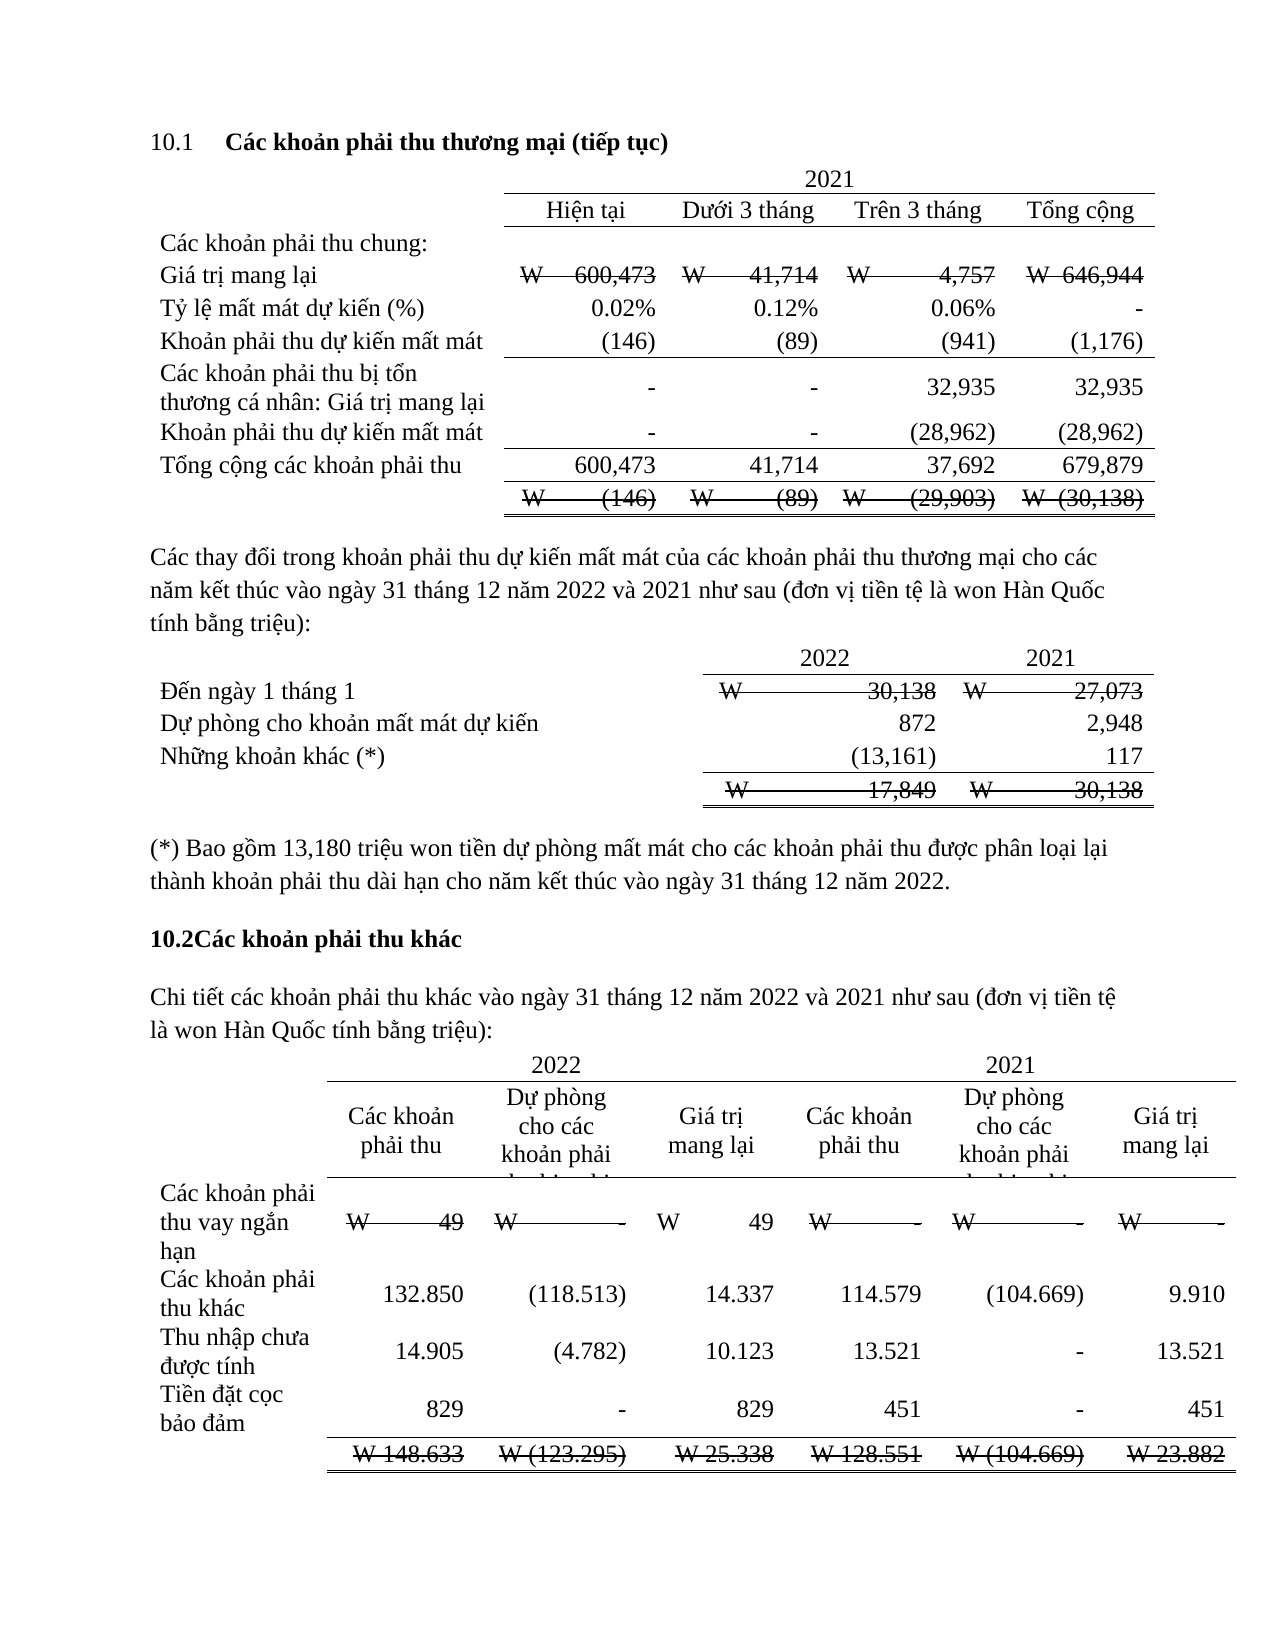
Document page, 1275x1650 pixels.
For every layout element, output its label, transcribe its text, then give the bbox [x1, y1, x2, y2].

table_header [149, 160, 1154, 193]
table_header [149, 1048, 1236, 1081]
text 10.2Các khoản phải thu khác [150, 924, 1125, 953]
text (*) Bao gồm 13,180 triệu won tiền dự phòng mất mát cho các khoản phải thu được phân loại lại thành khoản phải thu dài hạn cho năm kết thúc vào ngày 31 tháng 12 năm 2022. [150, 833, 1125, 895]
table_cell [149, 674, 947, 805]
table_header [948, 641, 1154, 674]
text Các thay đổi trong khoản phải thu dự kiến mất mát của các khoản phải thu thương mại cho các năm kết thúc vào ngày 31 tháng 12 năm 2022 và 2021 như sau (đơn vị tiền tệ là won Hàn Quốc tính bằng triệu): [150, 542, 1125, 637]
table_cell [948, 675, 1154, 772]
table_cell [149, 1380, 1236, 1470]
text Chi tiết các khoản phải thu khác vào ngày 31 tháng 12 năm 2022 và 2021 như sau (đơn vị tiền tệ là won Hàn Quốc tính bằng triệu): [150, 982, 1125, 1044]
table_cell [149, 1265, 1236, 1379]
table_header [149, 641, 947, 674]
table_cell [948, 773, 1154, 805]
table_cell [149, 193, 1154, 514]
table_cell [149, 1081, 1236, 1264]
text 10.1 Các khoản phải thu thương mại (tiếp tục) [150, 127, 1125, 156]
